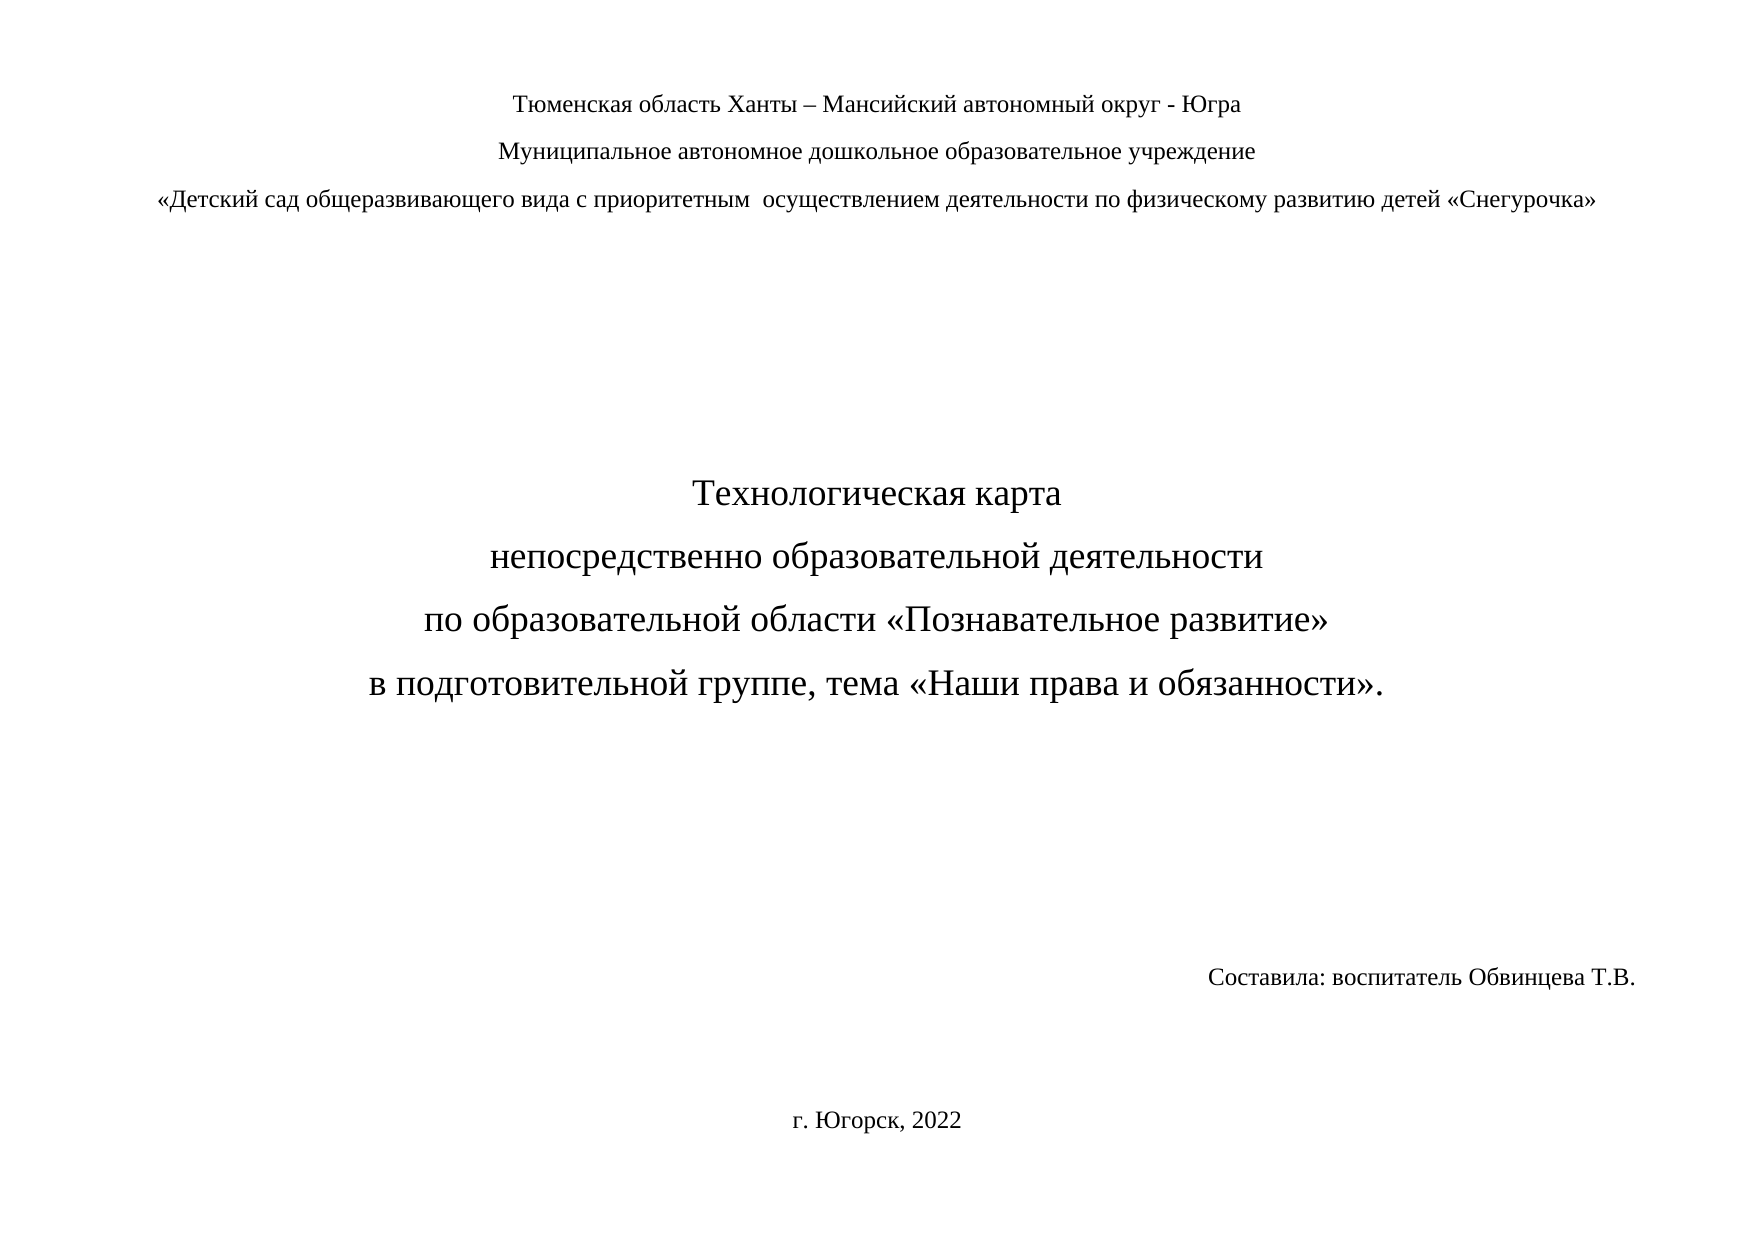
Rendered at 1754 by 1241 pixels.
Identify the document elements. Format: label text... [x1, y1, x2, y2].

text г. Югорск, 2022 [118, 1105, 1636, 1134]
text Тюменская область Ханты – Мансийский автономный округ - Югра [118, 89, 1636, 117]
text в подготовительной группе, тема «Наши права и обязанности». [118, 660, 1636, 703]
text непосредственно образовательной деятельности [118, 533, 1636, 577]
text Муниципальное автономное дошкольное образовательное учреждение [118, 136, 1636, 165]
text Составила: воспитатель Обвинцева Т.В. [118, 962, 1636, 991]
text Технологическая карта [118, 470, 1636, 513]
text «Детский сад общеразвивающего вида с приоритетным осуществлением деятельности по физическому развитию детей «Снегурочка» [118, 184, 1636, 213]
text по образовательной области «Познавательное развитие» [118, 597, 1636, 640]
